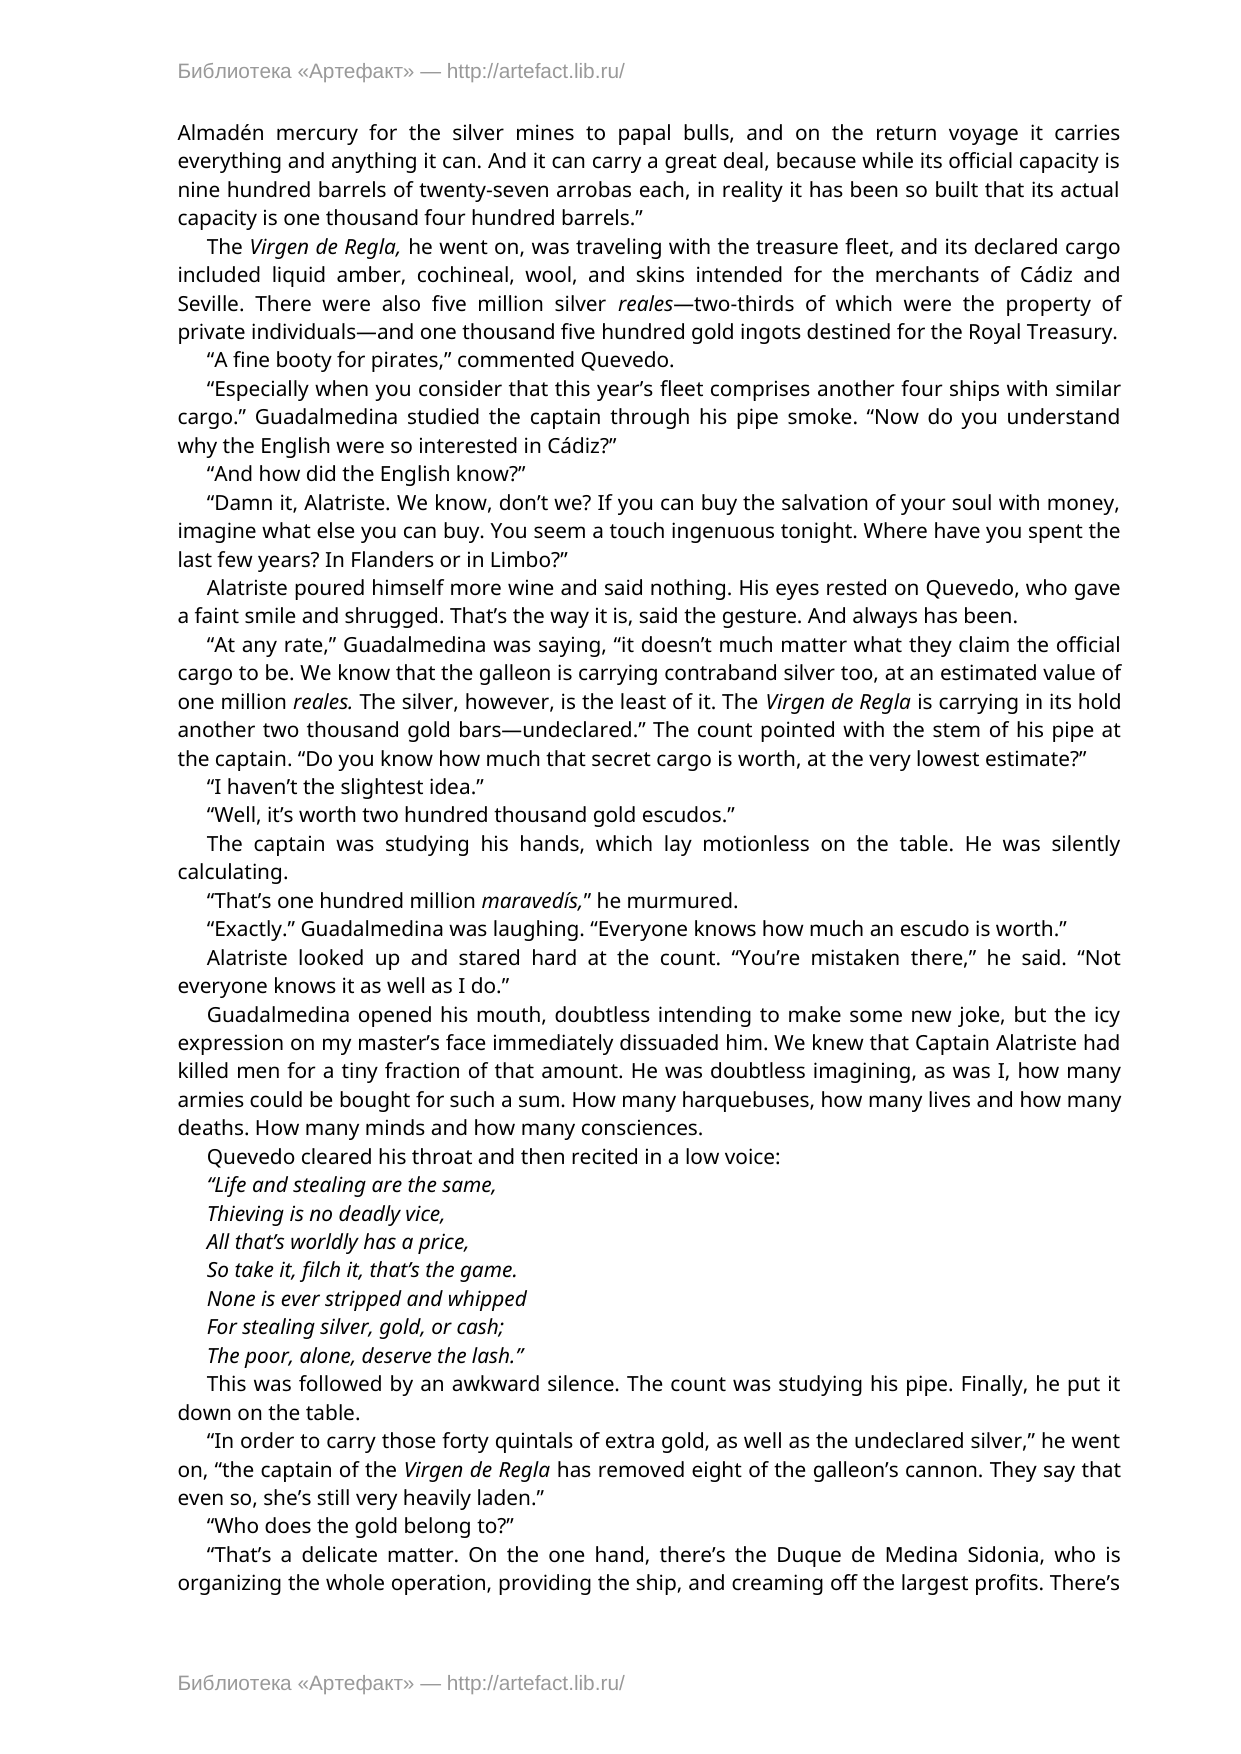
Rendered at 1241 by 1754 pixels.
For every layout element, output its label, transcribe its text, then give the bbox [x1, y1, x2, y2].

text None is ever stripped and whipped [177, 1284, 1122, 1312]
text The poor, alone, deserve the lash.” [177, 1341, 1122, 1369]
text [177, 1540, 1122, 1597]
text “At any rate,” Guadalmedina was saying, “it doesn’t much matter what they claim the official cargo to be. We know that the galleon is carrying contraband silver too, at an estimated value of one million reales. The silver, however, is the least of it. The Virgen de Regla is carrying in its hold another two thousand gold bars—undeclared.” The count pointed with the stem of his pipe at the captain. “Do you know how much that secret cargo is worth, at the very lowest estimate?” [177, 630, 1122, 772]
text “In order to carry those forty quintals of extra gold, as well as the undeclared silver,” he went on, “the captain of the Virgen de Regla has removed eight of the galleon’s cannon. They say that even so, she’s still very heavily laden.” [177, 1426, 1122, 1512]
text Quevedo cleared his throat and then recited in a low voice: [177, 1142, 1122, 1170]
text Alatriste poured himself more wine and said nothing. His eyes rested on Quevedo, who gave a faint smile and shrugged. That’s the way it is, said the gesture. And always has been. [177, 573, 1122, 630]
text The captain was studying his hands, which lay motionless on the table. He was silently calculating. [177, 829, 1122, 886]
text “Especially when you consider that this year’s fleet comprises another four ships with similar cargo.” Guadalmedina studied the captain through his pipe smoke. “Now do you understand why the English were so interested in Cádiz?” [177, 374, 1122, 459]
text “Well, it’s worth two hundred thousand gold escudos.” [177, 801, 1122, 829]
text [177, 118, 1122, 232]
text “I haven’t the slightest idea.” [177, 772, 1122, 801]
text Guadalmedina opened his mouth, doubtless intending to make some new joke, but the icy expression on my master’s face immediately dissuaded him. We knew that Captain Alatriste had killed men for a tiny fraction of that amount. He was doubtless imagining, as was I, how many armies could be bought for such a sum. How many harquebuses, how many lives and how many deaths. How many minds and how many consciences. [177, 1000, 1122, 1142]
text The Virgen de Regla, he went on, was traveling with the treasure fleet, and its declared cargo included liquid amber, cochineal, wool, and skins intended for the merchants of Cádiz and Seville. There were also five million silver reales—two-thirds of which were the property of private individuals—and one thousand five hundred gold ingots destined for the Royal Treasury. [177, 232, 1122, 346]
text “A fine booty for pirates,” commented Quevedo. [177, 346, 1122, 374]
text “That’s one hundred million maravedís,” he murmured. [177, 886, 1122, 914]
text “Life and stealing are the same, [177, 1170, 1122, 1199]
text Alatriste looked up and stared hard at the count. “You’re mistaken there,” he said. “Not everyone knows it as well as I do.” [177, 943, 1122, 1000]
text “Exactly.” Guadalmedina was laughing. “Everyone knows how much an escudo is worth.” [177, 914, 1122, 943]
text All that’s worldly has a price, [177, 1227, 1122, 1256]
text Thieving is no deadly vice, [177, 1199, 1122, 1227]
text For stealing silver, gold, or cash; [177, 1312, 1122, 1341]
text “Who does the gold belong to?” [177, 1512, 1122, 1540]
text “And how did the English know?” [177, 459, 1122, 488]
text This was followed by an awkward silence. The count was studying his pipe. Finally, he put it down on the table. [177, 1369, 1122, 1426]
text “Damn it, Alatriste. We know, don’t we? If you can buy the salvation of your soul with money, imagine what else you can buy. You seem a touch ingenuous tonight. Where have you spent the last few years? In Flanders or in Limbo?” [177, 488, 1122, 573]
text So take it, filch it, that’s the game. [177, 1256, 1122, 1284]
